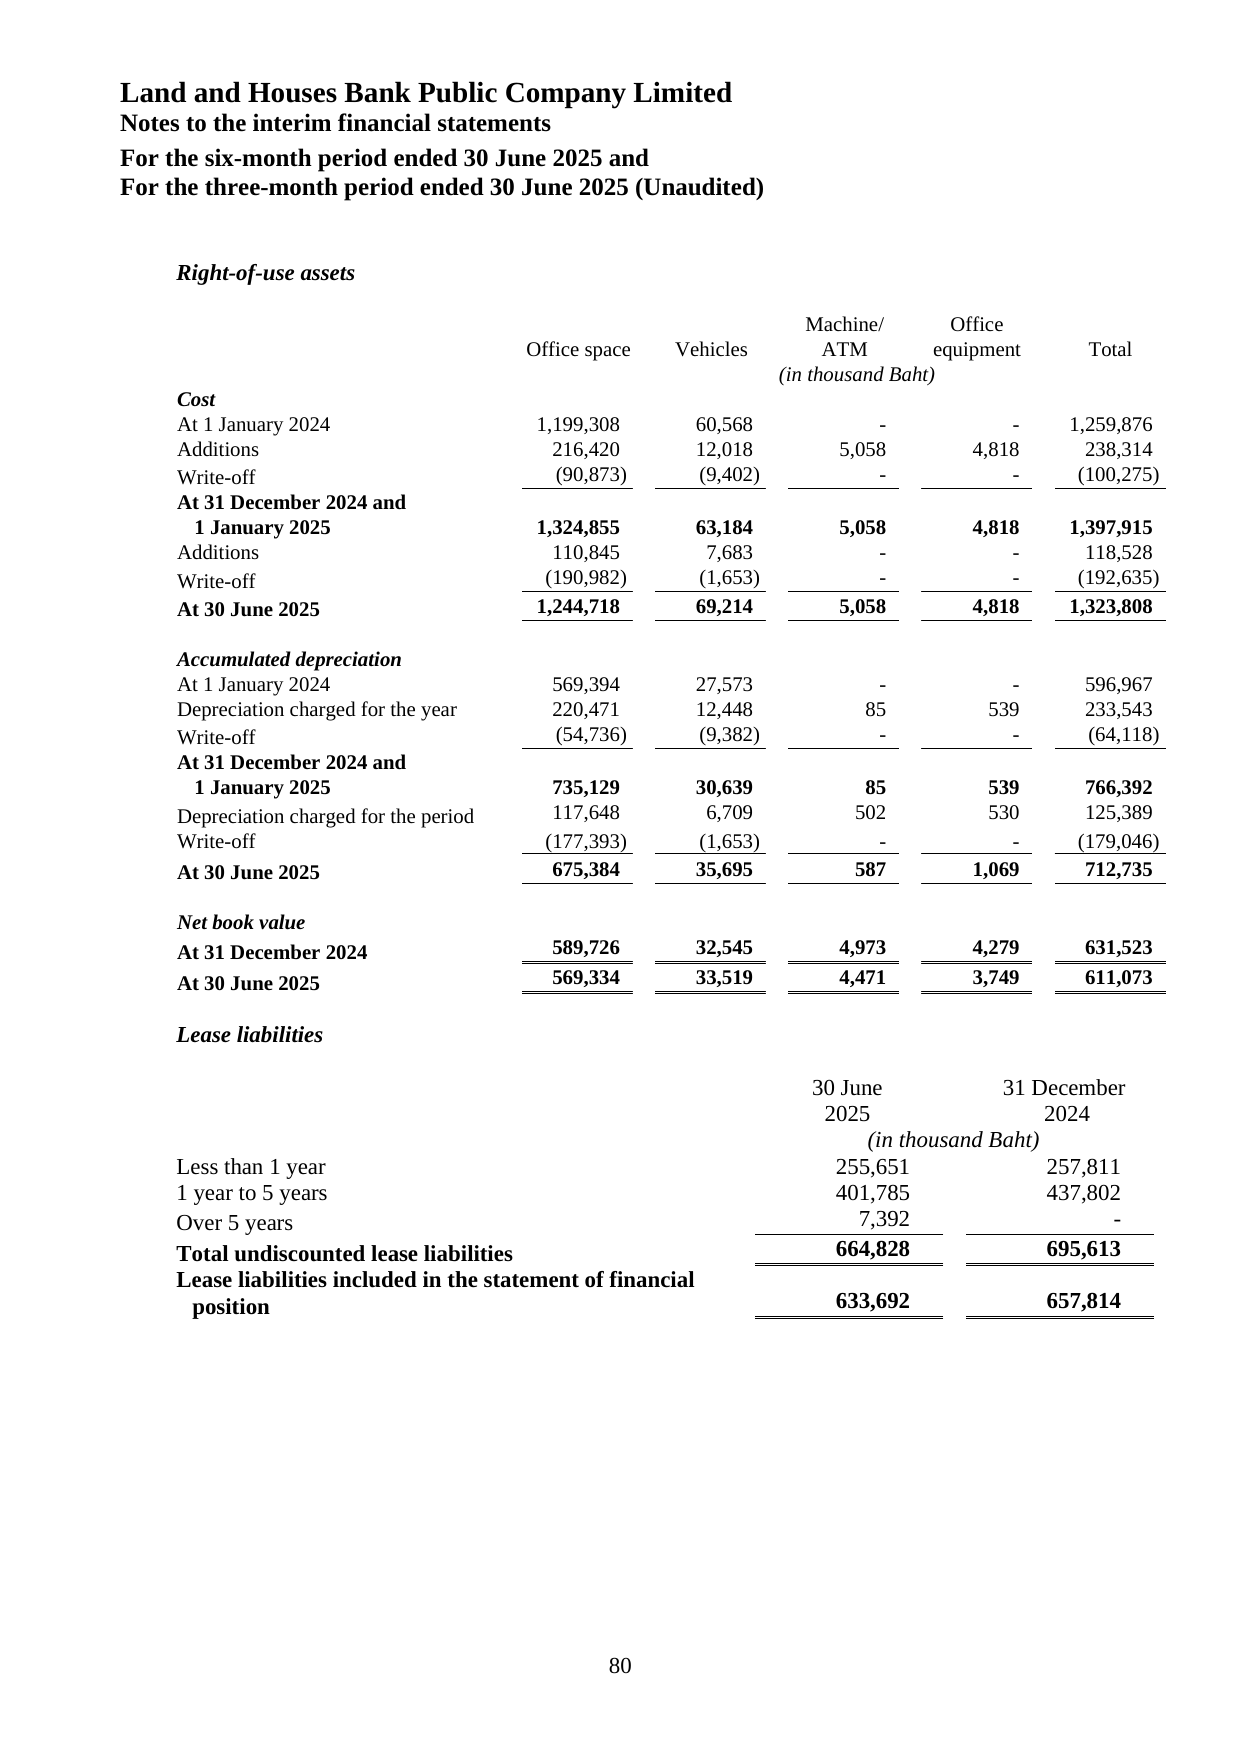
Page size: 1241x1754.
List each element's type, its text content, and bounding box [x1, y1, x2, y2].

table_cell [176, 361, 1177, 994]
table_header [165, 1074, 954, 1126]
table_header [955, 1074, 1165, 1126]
text Lease liabilities [176, 1021, 1120, 1047]
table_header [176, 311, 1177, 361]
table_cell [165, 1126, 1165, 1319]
text Right-of-use assets [176, 258, 1120, 285]
